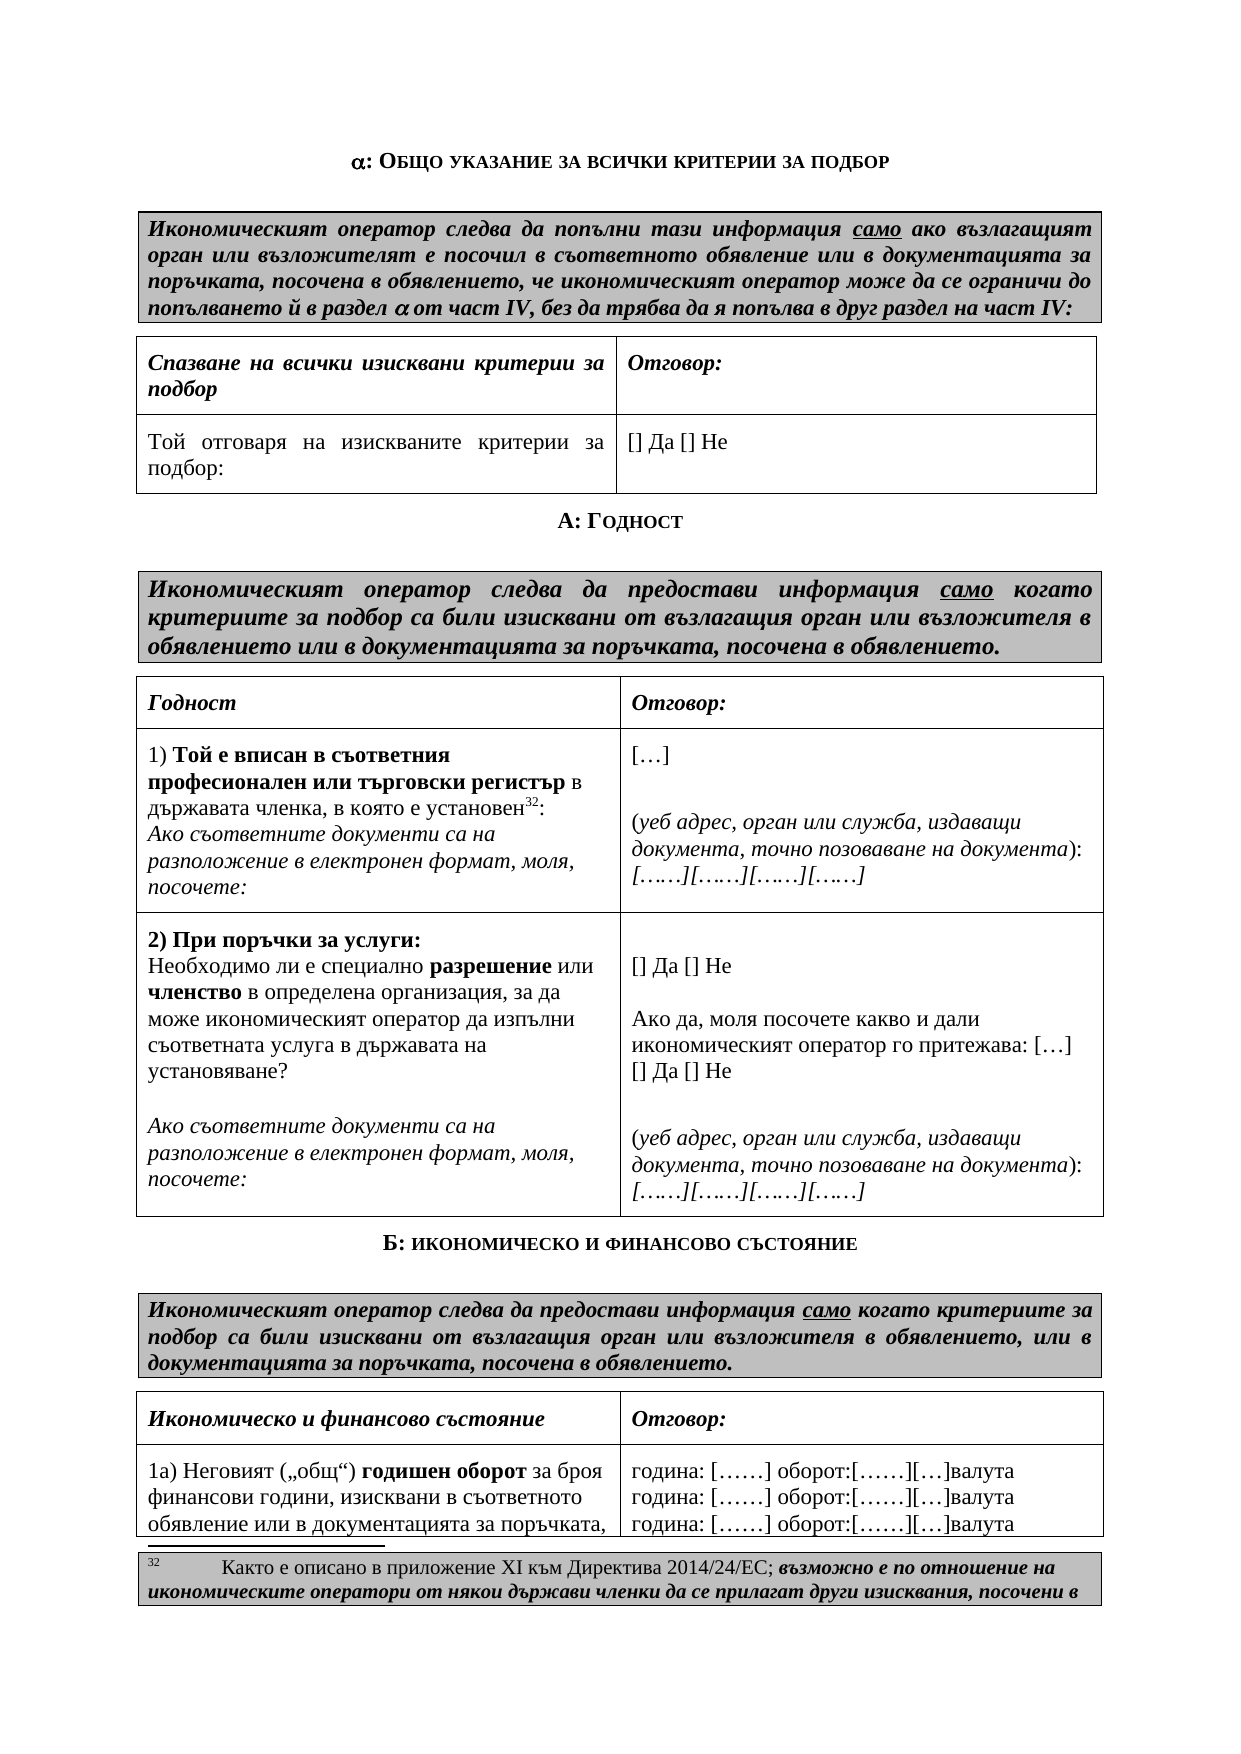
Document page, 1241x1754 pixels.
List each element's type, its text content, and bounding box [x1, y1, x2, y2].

text А: Годност [148, 507, 1093, 533]
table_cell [137, 1445, 620, 1536]
table_cell […] (уеб адрес, орган или служба, издаващи документа, точно позоваване на документа): [……][……][……][……] [621, 729, 1103, 912]
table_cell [621, 1445, 1103, 1536]
table_header Отговор: [621, 1392, 1103, 1443]
table_cell 1) Той е вписан в съответния професионален или търговски регистър в държавата членка, в която е установен: Ако съответните документи са на разположение в електронен формат, моля, посочете: [137, 729, 620, 912]
table_cell 2) При поръчки за услуги: Необходимо ли е специално разрешение или членство в определена организация, за да може икономическият оператор да изпълни съответната услуга в държавата на установяване? Ако съответните документи са на разположение в електронен формат, моля, посочете: [137, 913, 620, 1216]
text Икономическият оператор следва да предостави информация само когато критериите за подбор са били изисквани от възлагащия орган или възложителя в обявлението или в документацията за поръчката, посочена в обявлението. [139, 572, 1101, 662]
table_header Отговор: [621, 677, 1103, 728]
text Икономическият оператор следва да попълни тази информация само ако възлагащият орган или възложителят е посочил в съответното обявление или в документацията за поръчката, посочена в обявлението, че икономическият оператор може да се ограничи до попълването й в раздел от част ІV, без да трябва да я попълва в друг раздел на част ІV: [139, 213, 1101, 322]
table_cell [] Да [] Не [617, 415, 1096, 493]
table_cell [] Да [] Не Ако да, моля посочете какво и дали икономическият оператор го притежава: […] [] Да [] Не (уеб адрес, орган или служба, издаващи документа, точно позоваване на документа): [……][……][……][……] [621, 913, 1103, 1216]
table_cell Той отговаря на изискваните критерии за подбор: [137, 415, 616, 493]
table_header Годност [137, 677, 620, 728]
text Б: икономическо и финансово състояние [148, 1229, 1093, 1256]
table_header Отговор: [617, 337, 1096, 414]
text Икономическият оператор следва да предостави информация само когато критериите за подбор са били изисквани от възлагащия орган или възложителя в обявлението, или в документацията за поръчката, посочена в обявлението. [139, 1294, 1101, 1377]
table_header Икономическо и финансово състояние [137, 1392, 620, 1443]
text : Общо указание за всички критерии за подбор [148, 148, 1093, 174]
table_header Спазване на всички изисквани критерии за подбор [137, 337, 616, 414]
